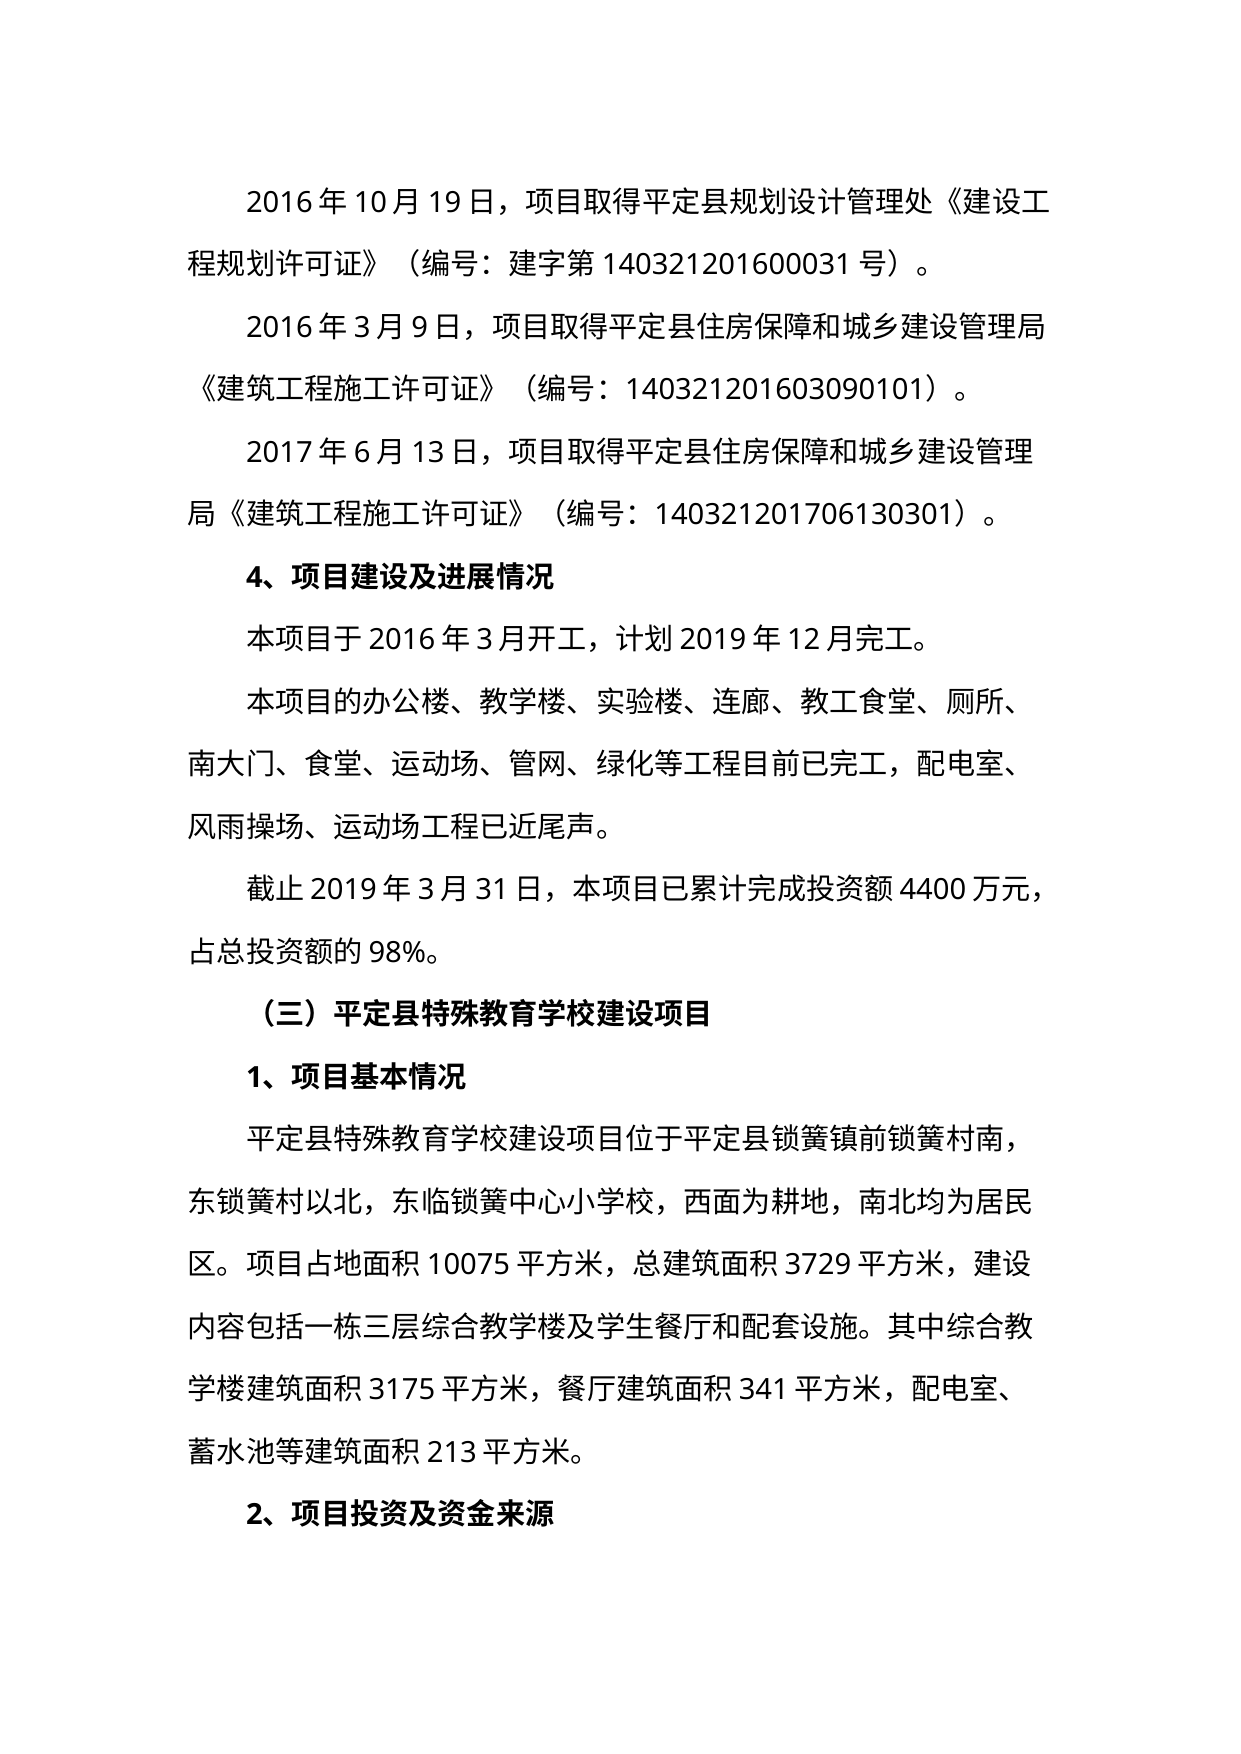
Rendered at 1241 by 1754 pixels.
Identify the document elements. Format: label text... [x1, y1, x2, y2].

text （三）平定县特殊教育学校建设项目 [187, 974, 1053, 1037]
text 4、项目建设及进展情况 [187, 537, 1053, 599]
list 1、项目基本情况 [187, 1037, 1053, 1099]
text 本项目的办公楼、教学楼、实验楼、连廊、教工食堂、厕所、南大门、食堂、运动场、管网、绿化等工程目前已完工，配电室、风雨操场、运动场工程已近尾声。 [187, 662, 1053, 849]
list 平定县特殊教育学校建设项目位于平定县锁簧镇前锁簧村南，东锁簧村以北，东临锁簧中心小学校，西面为耕地，南北均为居民区。项目占地面积10075平方米，总建筑面积3729平方米，建设内容包括一栋三层综合教学楼及学生餐厅和配套设施。其中综合教学楼建筑面积3175平方米，餐厅建筑面积341平方米，配电室、蓄水池等建筑面积213平方米。 [187, 1099, 1053, 1474]
text 2016年10月19日，项目取得平定县规划设计管理处《建设工程规划许可证》（编号：建字第140321201600031号）。 [187, 162, 1053, 287]
text 2016年3月9日，项目取得平定县住房保障和城乡建设管理局《建筑工程施工许可证》（编号：140321201603090101）。 [187, 287, 1053, 412]
text 截止2019年3月31日，本项目已累计完成投资额4400万元，占总投资额的98%。 [187, 849, 1053, 974]
text 本项目于2016年3月开工，计划2019年12月完工。 [187, 599, 1053, 662]
text 2017年6月13日，项目取得平定县住房保障和城乡建设管理局《建筑工程施工许可证》（编号：140321201706130301）。 [187, 412, 1053, 537]
list 2、项目投资及资金来源 [187, 1474, 1053, 1537]
